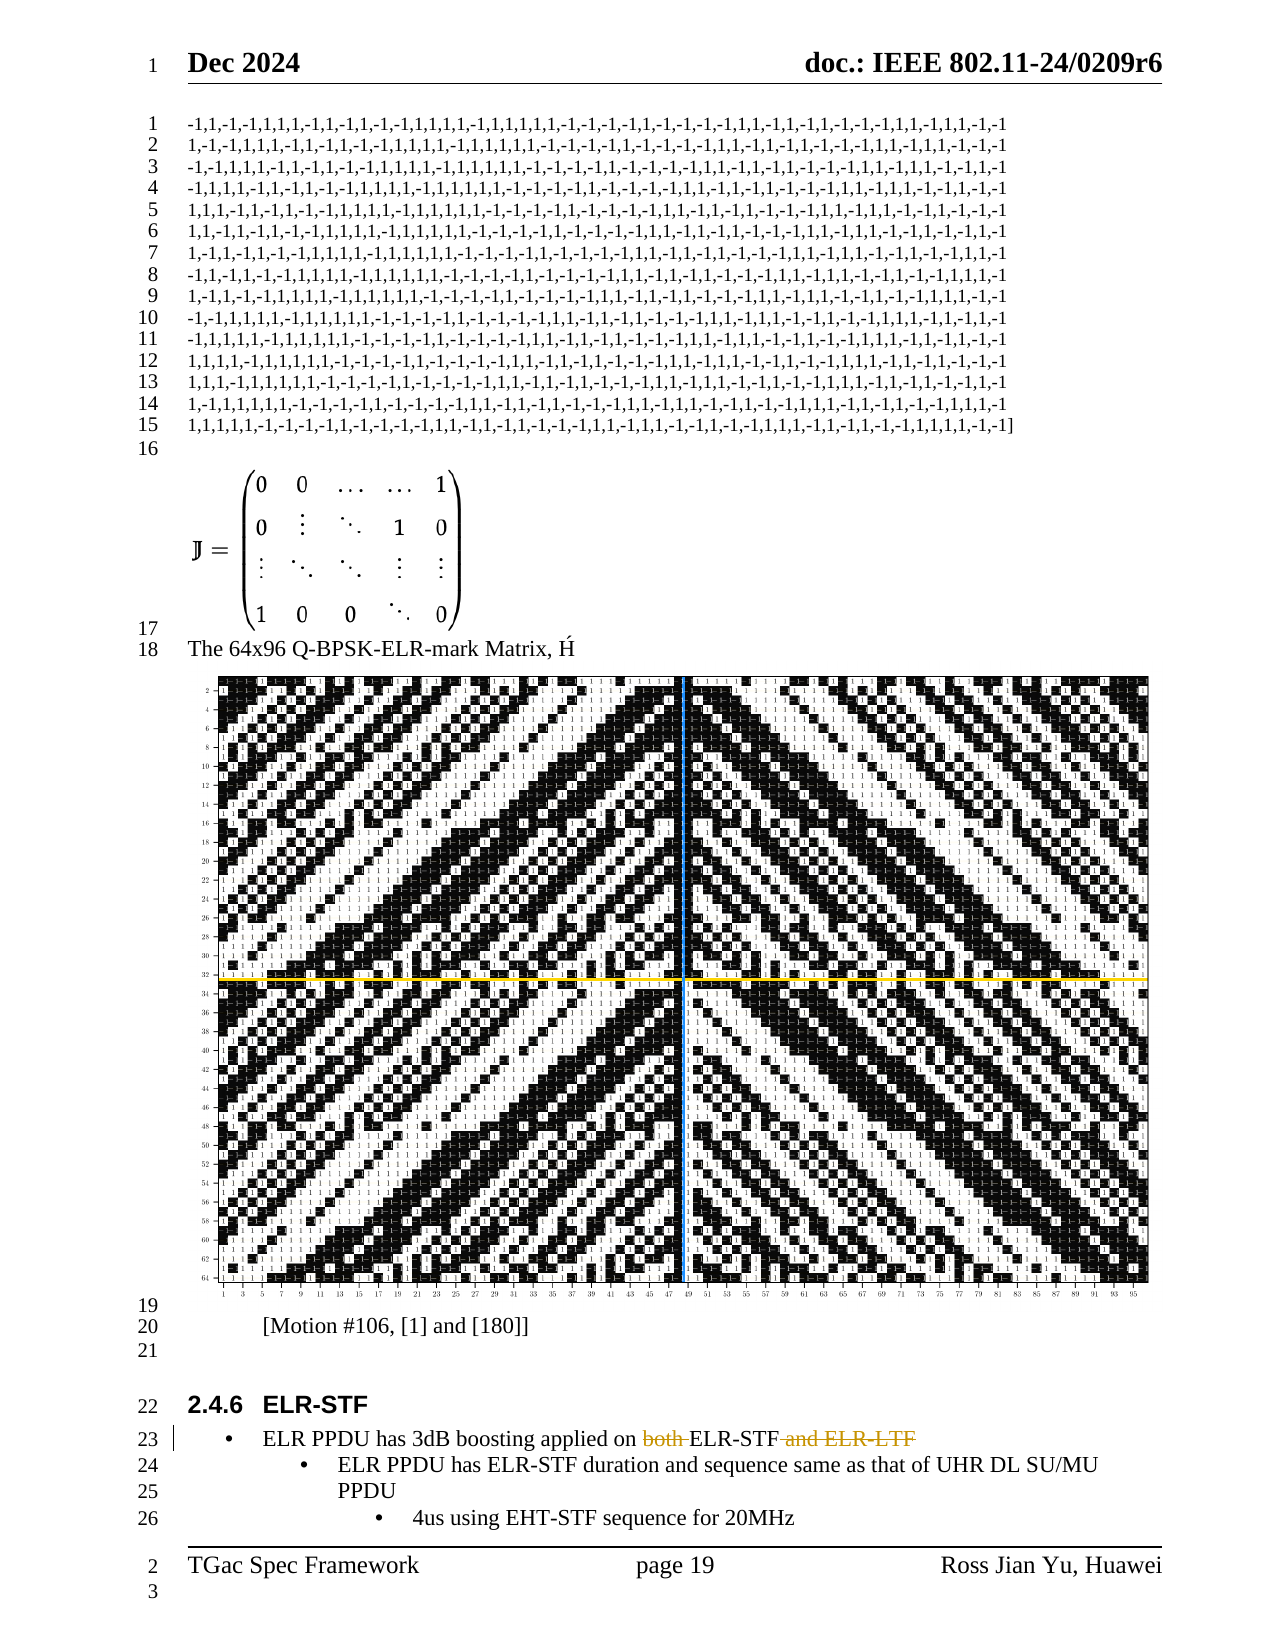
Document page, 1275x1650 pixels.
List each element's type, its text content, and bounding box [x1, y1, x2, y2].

text -1,1,-1,1,-1,-1,1,1,1,1,-1,1,1,1,1,1,-1,-1,-1,-1,1,-1,-1,-1,-1,1,1,-1,1,-1,1,-1,-1,-1,1,1,-1,1,1,-1,-1,1,-1,-1,1,1,1,-1 [187, 263, 1162, 285]
text 1,-1,-1,1,1,1,-1,1,-1,1,-1,-1,1,1,1,1,-1,1,1,1,1,1,-1,-1,-1,-1,1,-1,-1,-1,-1,1,1,-1,1,-1,1,-1,-1,-1,1,1,-1,1,1,-1,-1,-1 [187, 134, 1162, 156]
text 1,1,1,-1,1,1,1,1,1,-1,-1,-1,-1,1,-1,-1,-1,-1,1,1,-1,1,-1,1,-1,-1,-1,1,1,-1,1,1,-1,-1,1,-1,-1,1,1,1,-1,1,-1,1,-1,-1,1,-1 [187, 371, 1162, 393]
list 4us using EHT-STF sequence for 20MHz [375, 1504, 1162, 1530]
text -1,1,1,1,-1,1,-1,1,-1,-1,1,1,1,1,-1,1,1,1,1,1,-1,-1,-1,-1,1,-1,-1,-1,-1,1,1,-1,1,-1,1,-1,-1,-1,1,1,-1,1,1,-1,-1,1,-1,-1 [187, 177, 1162, 199]
picture [187, 462, 468, 636]
text -1,1,1,1,1,-1,1,1,1,1,1,-1,-1,-1,-1,1,-1,-1,-1,-1,1,1,-1,1,-1,1,-1,-1,-1,1,1,-1,1,1,-1,-1,1,-1,-1,1,1,1,-1,1,-1,1,-1,-1 [187, 328, 1162, 350]
list ELR PPDU has ELR-STF duration and sequence same as that of UHR DL SU/MU PPDU [300, 1451, 1162, 1504]
text -1,1,-1,-1,1,1,1,-1,1,-1,1,-1,-1,1,1,1,1,-1,1,1,1,1,1,-1,-1,-1,-1,1,-1,-1,-1,-1,1,1,-1,1,-1,1,-1,-1,-1,1,1,-1,1,1,-1,-1 [187, 112, 1162, 134]
text 1,1,1,1,1,-1,-1,-1,-1,1,-1,-1,-1,-1,1,1,-1,1,-1,1,-1,-1,-1,1,1,-1,1,1,-1,-1,1,-1,-1,1,1,1,-1,1,-1,1,-1,-1,1,1,1,1,-1,-1] [187, 414, 1162, 436]
text 1,-1,1,-1,1,-1,-1,1,1,1,1,-1,1,1,1,1,1,-1,-1,-1,-1,1,-1,-1,-1,-1,1,1,-1,1,-1,1,-1,-1,-1,1,1,-1,1,1,-1,-1,1,-1,-1,1,1,-1 [187, 242, 1162, 263]
text -1,-1,1,1,1,1,-1,1,1,1,1,1,-1,-1,-1,-1,1,-1,-1,-1,-1,1,1,-1,1,-1,1,-1,-1,-1,1,1,-1,1,1,-1,-1,1,-1,-1,1,1,1,-1,1,-1,1,-1 [187, 307, 1162, 328]
text 1,1,1,-1,1,-1,1,-1,-1,1,1,1,1,-1,1,1,1,1,1,-1,-1,-1,-1,1,-1,-1,-1,-1,1,1,-1,1,-1,1,-1,-1,-1,1,1,-1,1,1,-1,-1,1,-1,-1,-1 [187, 199, 1162, 220]
text The 64x96 Q-BPSK-ELR-mark Matrix, H́ [187, 635, 1162, 661]
text 1,1,-1,1,-1,1,-1,-1,1,1,1,1,-1,1,1,1,1,1,-1,-1,-1,-1,1,-1,-1,-1,-1,1,1,-1,1,-1,1,-1,-1,-1,1,1,-1,1,1,-1,-1,1,-1,-1,1,-1 [187, 220, 1162, 242]
subtitle ELR-STF [187, 1390, 1162, 1418]
picture [187, 661, 1163, 1312]
text 1,-1,1,-1,-1,1,1,1,1,-1,1,1,1,1,1,-1,-1,-1,-1,1,-1,-1,-1,-1,1,1,-1,1,-1,1,-1,-1,-1,1,1,-1,1,1,-1,-1,1,-1,-1,1,1,1,-1,-1 [187, 285, 1162, 307]
list ELR PPDU has 3dB boosting applied on ELR-STF [225, 1425, 1162, 1451]
list [Motion #106, [1] and [180]] [262, 1312, 1162, 1338]
text 1,-1,1,1,1,1,1,-1,-1,-1,-1,1,-1,-1,-1,-1,1,1,-1,1,-1,1,-1,-1,-1,1,1,-1,1,1,-1,-1,1,-1,-1,1,1,1,-1,1,-1,1,-1,-1,1,1,1,-1 [187, 393, 1162, 414]
text 1,1,1,1,-1,1,1,1,1,1,-1,-1,-1,-1,1,-1,-1,-1,-1,1,1,-1,1,-1,1,-1,-1,-1,1,1,-1,1,1,-1,-1,1,-1,-1,1,1,1,-1,1,-1,1,-1,-1,-1 [187, 350, 1162, 371]
text -1,-1,1,1,1,-1,1,-1,1,-1,-1,1,1,1,1,-1,1,1,1,1,1,-1,-1,-1,-1,1,-1,-1,-1,-1,1,1,-1,1,-1,1,-1,-1,-1,1,1,-1,1,1,-1,-1,1,-1 [187, 156, 1162, 177]
